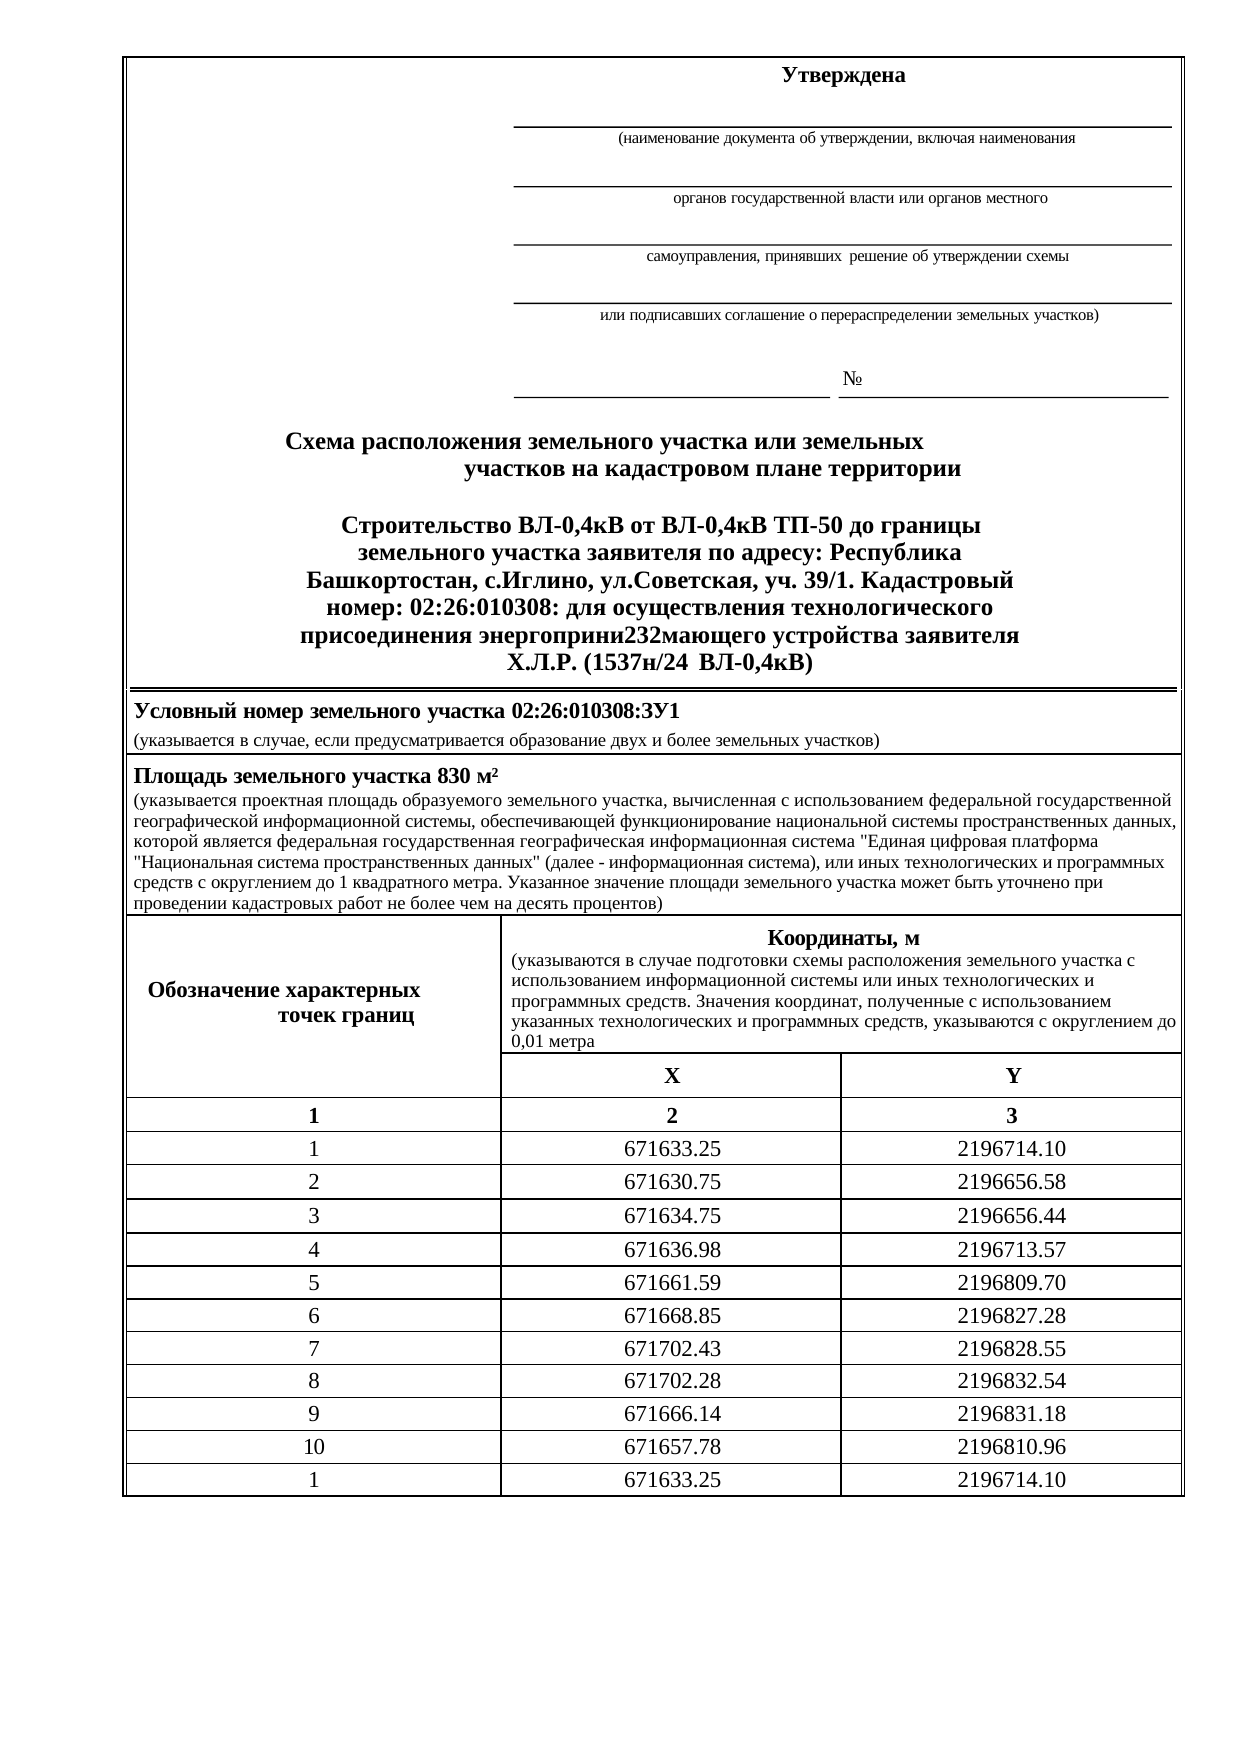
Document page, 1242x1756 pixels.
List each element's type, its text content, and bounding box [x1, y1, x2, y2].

table_cell 671668.85 [502, 1300, 840, 1331]
table_cell 671661.59 [502, 1267, 840, 1298]
table_cell 9 [127, 1398, 500, 1429]
table_cell 1 [127, 1098, 500, 1131]
table_cell 7 [127, 1332, 500, 1364]
table_cell 2196713.57 [842, 1234, 1181, 1265]
table_cell 671702.43 [502, 1332, 840, 1364]
table_cell 2196828.55 [842, 1332, 1181, 1364]
table_cell 1 [127, 1464, 500, 1495]
table_cell 671634.75 [502, 1200, 840, 1232]
table_cell 5 [127, 1267, 500, 1298]
table_cell 4 [127, 1234, 500, 1265]
table_cell 2196714.10 [842, 1464, 1181, 1495]
table_cell Площадь земельного участка 830 м² (указывается проектная площадь образуемого земельного участка, вычисленная с использованием федеральной государственной географической информационной системы, обеспечивающей функционирование национальной системы пространственных данных, которой является федеральная государственная географическая информационная система "Единая цифровая платформа "Национальная система пространственных данных" (далее - информационная система), или иных технологических и программных средств с округлением до 1 квадратного метра. Указанное значение площади земельного участка может быть уточнено при проведении кадастровых работ не более чем на десять процентов) [127, 755, 1181, 914]
table_cell Y [842, 1054, 1181, 1097]
table_cell 671633.25 [502, 1132, 840, 1164]
table_cell 2196827.28 [842, 1300, 1181, 1331]
table_cell 8 [127, 1365, 500, 1397]
table_cell 2196656.44 [842, 1200, 1181, 1232]
table_cell 671636.98 [502, 1234, 840, 1265]
table_cell 1 [127, 1132, 500, 1164]
table_header Утверждена (наименование документа об утверждении, включая наименования органов государственной власти или органов местного самоуправления, принявших решение об утверждении схемы или подписавших соглашение о перераспределении земельных участков) № Схема расположения земельного участка или земельных участков на кадастровом плане территории Строительство ВЛ-0,4кВ от ВЛ-0,4кВ ТП-50 до границы земельного участка заявителя по адресу: Республика Башкортостан, с.Иглино, ул.Советская, уч. 39/1. Кадастровый номер: 02:26:010308: для осуществления технологического присоединения энергоприни232мающего устройства заявителя Х.Л.Р. (1537н/24 ВЛ-0,4кВ) [127, 58, 1181, 687]
table_cell 10 [127, 1431, 500, 1462]
table_cell Условный номер земельного участка 02:26:010308:ЗУ1 (указывается в случае, если предусматривается образование двух и более земельных участков) [125, 687, 1183, 753]
table_cell 671666.14 [502, 1398, 840, 1429]
table_cell 3 [842, 1098, 1181, 1131]
table_cell 671633.25 [502, 1464, 840, 1495]
table_cell 2 [502, 1098, 840, 1131]
table_cell 2 [127, 1165, 500, 1198]
table_cell 2196832.54 [842, 1365, 1181, 1397]
table_cell Координаты, м (указываются в случае подготовки схемы расположения земельного участка с использованием информационной системы или иных технологических и программных средств. Значения координат, полученные с использованием указанных технологических и программных средств, указываются с округлением до 0,01 метра [502, 916, 1181, 1052]
table_cell 2196714.10 [842, 1132, 1181, 1164]
table_cell 671702.28 [502, 1365, 840, 1397]
table_cell 2196656.58 [842, 1165, 1181, 1198]
table_cell 2196831.18 [842, 1398, 1181, 1429]
table_cell 671630.75 [502, 1165, 840, 1198]
table_cell 2196810.96 [842, 1431, 1181, 1462]
table_cell 3 [127, 1200, 500, 1232]
table_cell Обозначение характерных точек границ [127, 916, 500, 1097]
table_cell 6 [127, 1300, 500, 1331]
table_cell 671657.78 [502, 1431, 840, 1462]
table_cell 2196809.70 [842, 1267, 1181, 1298]
table_cell X [502, 1054, 840, 1097]
